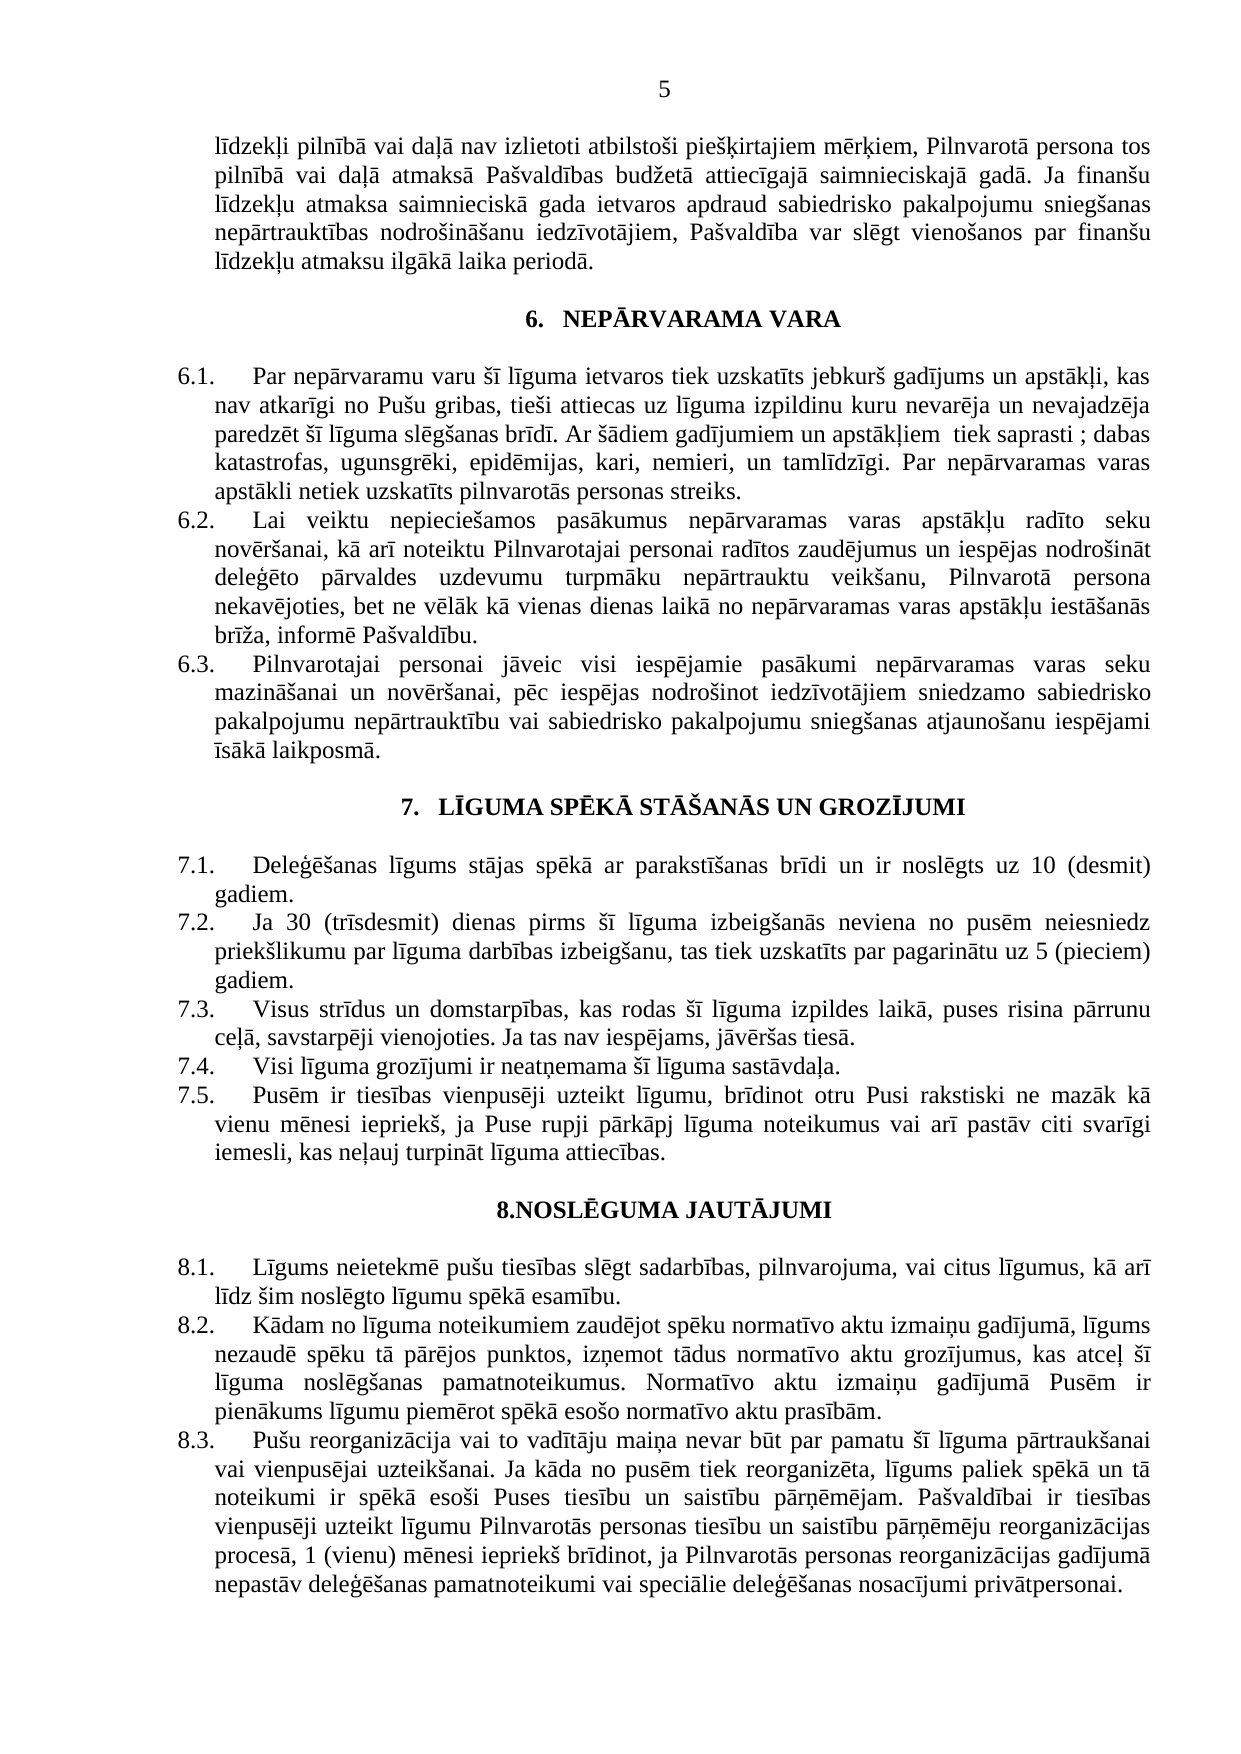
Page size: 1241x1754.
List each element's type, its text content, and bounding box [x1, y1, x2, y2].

list Pilnvarotajai personai jāveic visi iespējamie pasākumi nepārvaramas varas seku mazināšanai un novēršanai, pēc iespējas nodrošinot iedzīvotājiem sniedzamo sabiedrisko pakalpojumu nepārtrauktību vai sabiedrisko pakalpojumu sniegšanas atjaunošanu iespējami īsākā laikposmā. [177, 649, 1152, 764]
list Pusēm ir tiesības vienpusēji uzteikt līgumu, brīdinot otru Pusi rakstiski ne mazāk kā vienu mēnesi iepriekš, ja Puse rupji pārkāpj līguma noteikumus vai arī pastāv citi svarīgi iemesli, kas neļauj turpināt līguma attiecības. [177, 1080, 1152, 1166]
list LĪGUMA SPĒKĀ STĀŠANĀS UN GROZĪJUMI [215, 792, 1152, 821]
list NEPĀRVARAMA VARA [215, 304, 1152, 332]
list Kādam no līguma noteikumiem zaudējot spēku normatīvo aktu izmaiņu gadījumā, līgums nezaudē spēku tā pārējos punktos, izņemot tādus normatīvo aktu grozījumus, kas atceļ šī līguma noslēgšanas pamatnoteikumus. Normatīvo aktu izmaiņu gadījumā Pusēm ir pienākums līgumu piemērot spēkā esošo normatīvo aktu prasībām. [177, 1310, 1152, 1425]
list Visus strīdus un domstarpības, kas rodas šī līguma izpildes laikā, puses risina pārrunu ceļā, savstarpēji vienojoties. Ja tas nav iespējams, jāvēršas tiesā. [177, 994, 1152, 1051]
list Pušu reorganizācija vai to vadītāju maiņa nevar būt par pamatu šī līguma pārtraukšanai vai vienpusējai uzteikšanai. Ja kāda no pusēm tiek reorganizēta, līgums paliek spēkā un tā noteikumi ir spēkā esoši Puses tiesību un saistību pārņēmējam. Pašvaldībai ir tiesības vienpusēji uzteikt līgumu Pilnvarotās personas tiesību un saistību pārņēmēju reorganizācijas procesā, 1 (vienu) mēnesi iepriekš brīdinot, ja Pilnvarotās personas reorganizācijas gadījumā nepastāv deleģēšanas pamatnoteikumi vai speciālie deleģēšanas nosacījumi privātpersonai. [177, 1425, 1152, 1597]
list Deleģēšanas līgums stājas spēkā ar parakstīšanas brīdi un ir noslēgts uz 10 (desmit) gadiem. [177, 850, 1152, 907]
list Lai veiktu nepieciešamos pasākumus nepārvaramas varas apstākļu radīto seku novēršanai, kā arī noteiktu Pilnvarotajai personai radītos zaudējumus un iespējas nodrošināt deleģēto pārvaldes uzdevumu turpmāku nepārtrauktu veikšanu, Pilnvarotā persona nekavējoties, bet ne vēlāk kā vienas dienas laikā no nepārvaramas varas apstākļu iestāšanās brīža, informē Pašvaldību. [177, 505, 1152, 649]
list Ja 30 (trīsdesmit) dienas pirms šī līguma izbeigšanās neviena no pusēm neiesniedz priekšlikumu par līguma darbības izbeigšanu, tas tiek uzskatīts par pagarinātu uz 5 (pieciem) gadiem. [177, 907, 1152, 994]
list Visi līguma grozījumi ir neatņemama šī līguma sastāvdaļa. [177, 1051, 1152, 1080]
list Par nepārvaramu varu šī līguma ietvaros tiek uzskatīts jebkurš gadījums un apstākļi, kas nav atkarīgi no Pušu gribas, tieši attiecas uz līguma izpildinu kuru nevarēja un nevajadzēja paredzēt šī līguma slēgšanas brīdī. Ar šādiem gadījumiem un apstākļiem tiek saprasti ; dabas katastrofas, ugunsgrēki, epidēmijas, kari, nemieri, un tamlīdzīgi. Par nepārvaramas varas apstākli netiek uzskatīts pilnvarotās personas streiks. [177, 361, 1152, 505]
list Līgums neietekmē pušu tiesības slēgt sadarbības, pilnvarojuma, vai citus līgumus, kā arī līdz šim noslēgto līgumu spēkā esamību. [177, 1252, 1152, 1310]
text 8.NOSLĒGUMA JAUTĀJUMI [177, 1195, 1152, 1224]
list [177, 131, 1152, 275]
